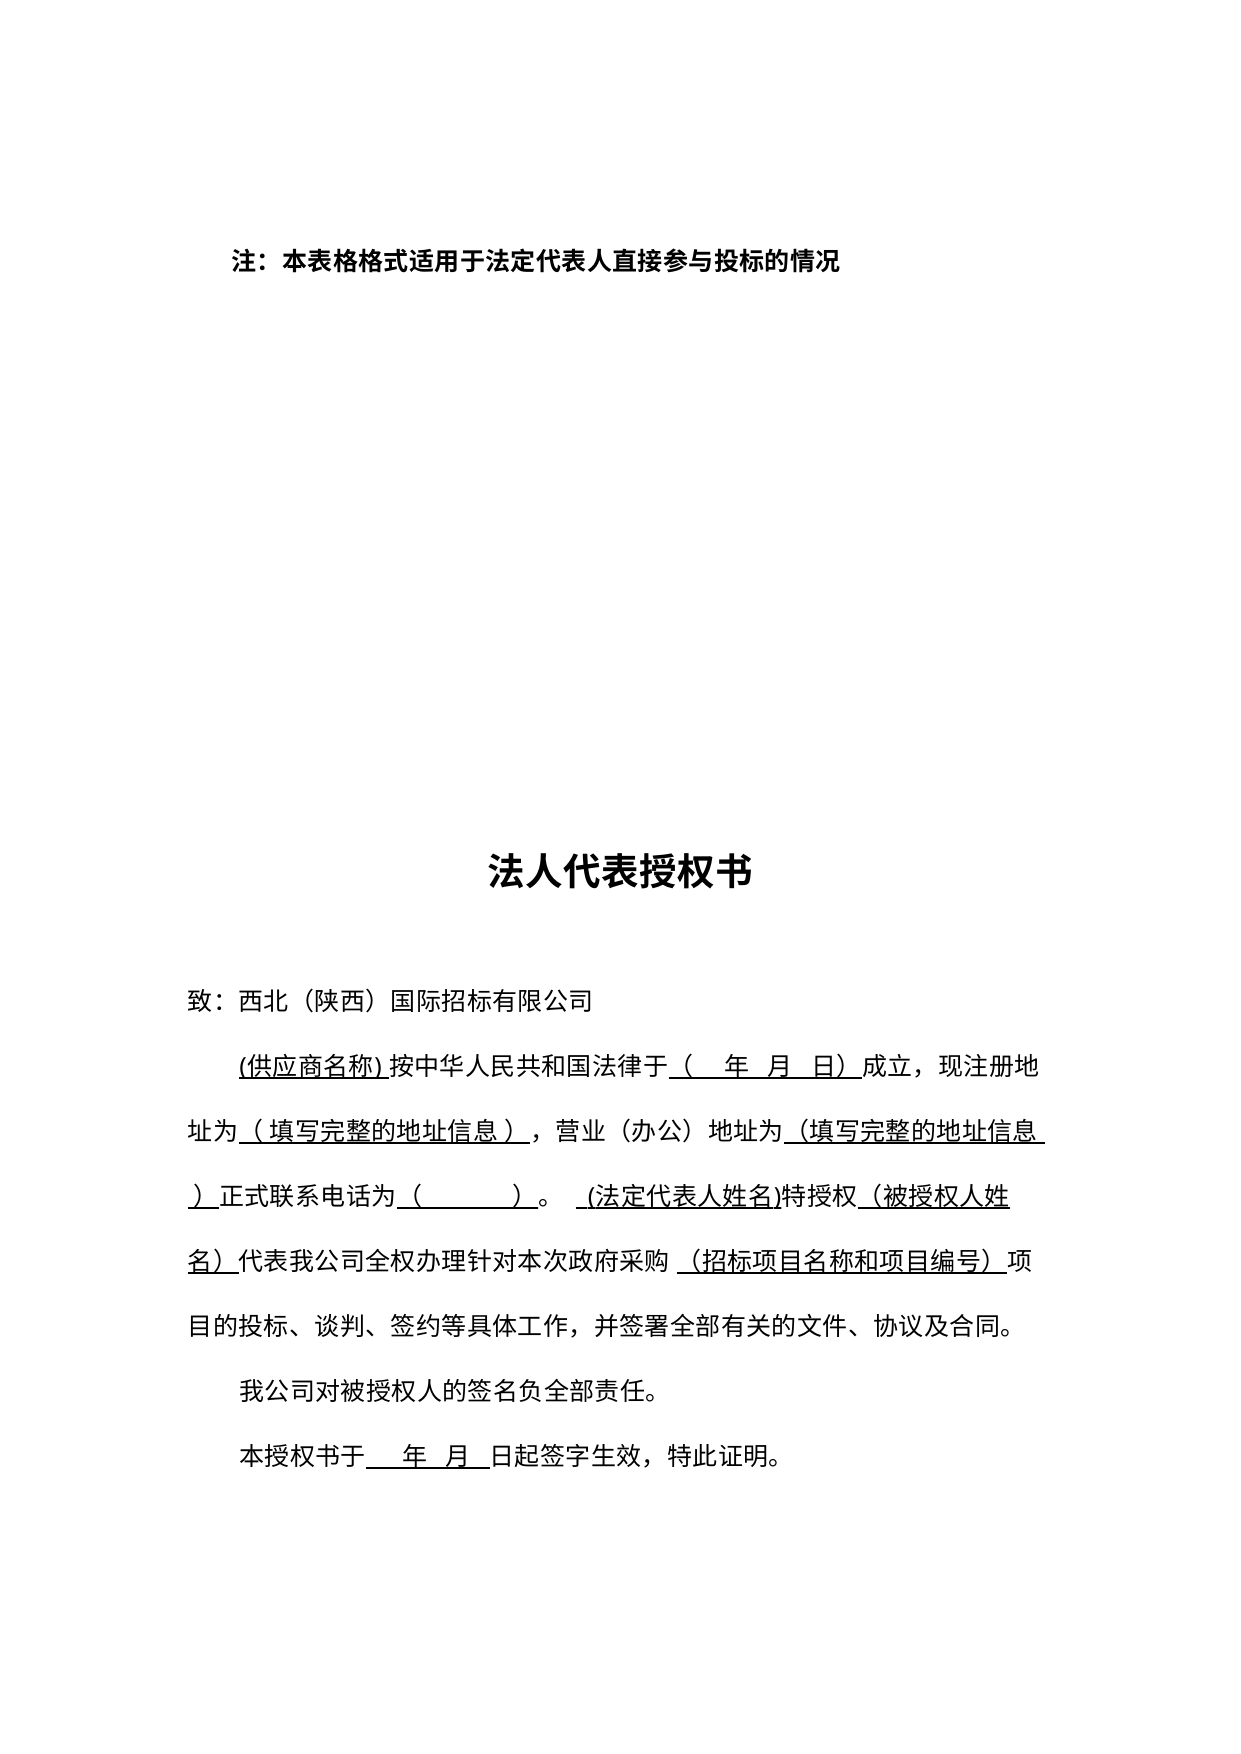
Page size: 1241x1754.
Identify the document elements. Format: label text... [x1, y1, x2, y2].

text 致：西北（陕西）国际招标有限公司 [187, 967, 1053, 1032]
text (供应商名称) 按中华人民共和国法律于（ 年 月 日）成立，现注册地址为（ 填写完整的地址信息 ），营业（办公）地址为（填写完整的地址信息 ）正式联系电话为（ ）。 (法定代表人姓名)特授权（被授权人姓名）代表我公司全权办理针对本次政府采购 （招标项目名称和项目编号）项目的投标、谈判、签约等具体工作，并签署全部有关的文件、协议及合同。 [187, 1032, 1053, 1357]
text 注：本表格格式适用于法定代表人直接参与投标的情况 [231, 227, 1046, 292]
text 本授权书于 年 月 日起签字生效，特此证明。 [187, 1422, 1053, 1487]
text 我公司对被授权人的签名负全部责任。 [187, 1357, 1053, 1422]
text 法人代表授权书 [187, 837, 1053, 902]
